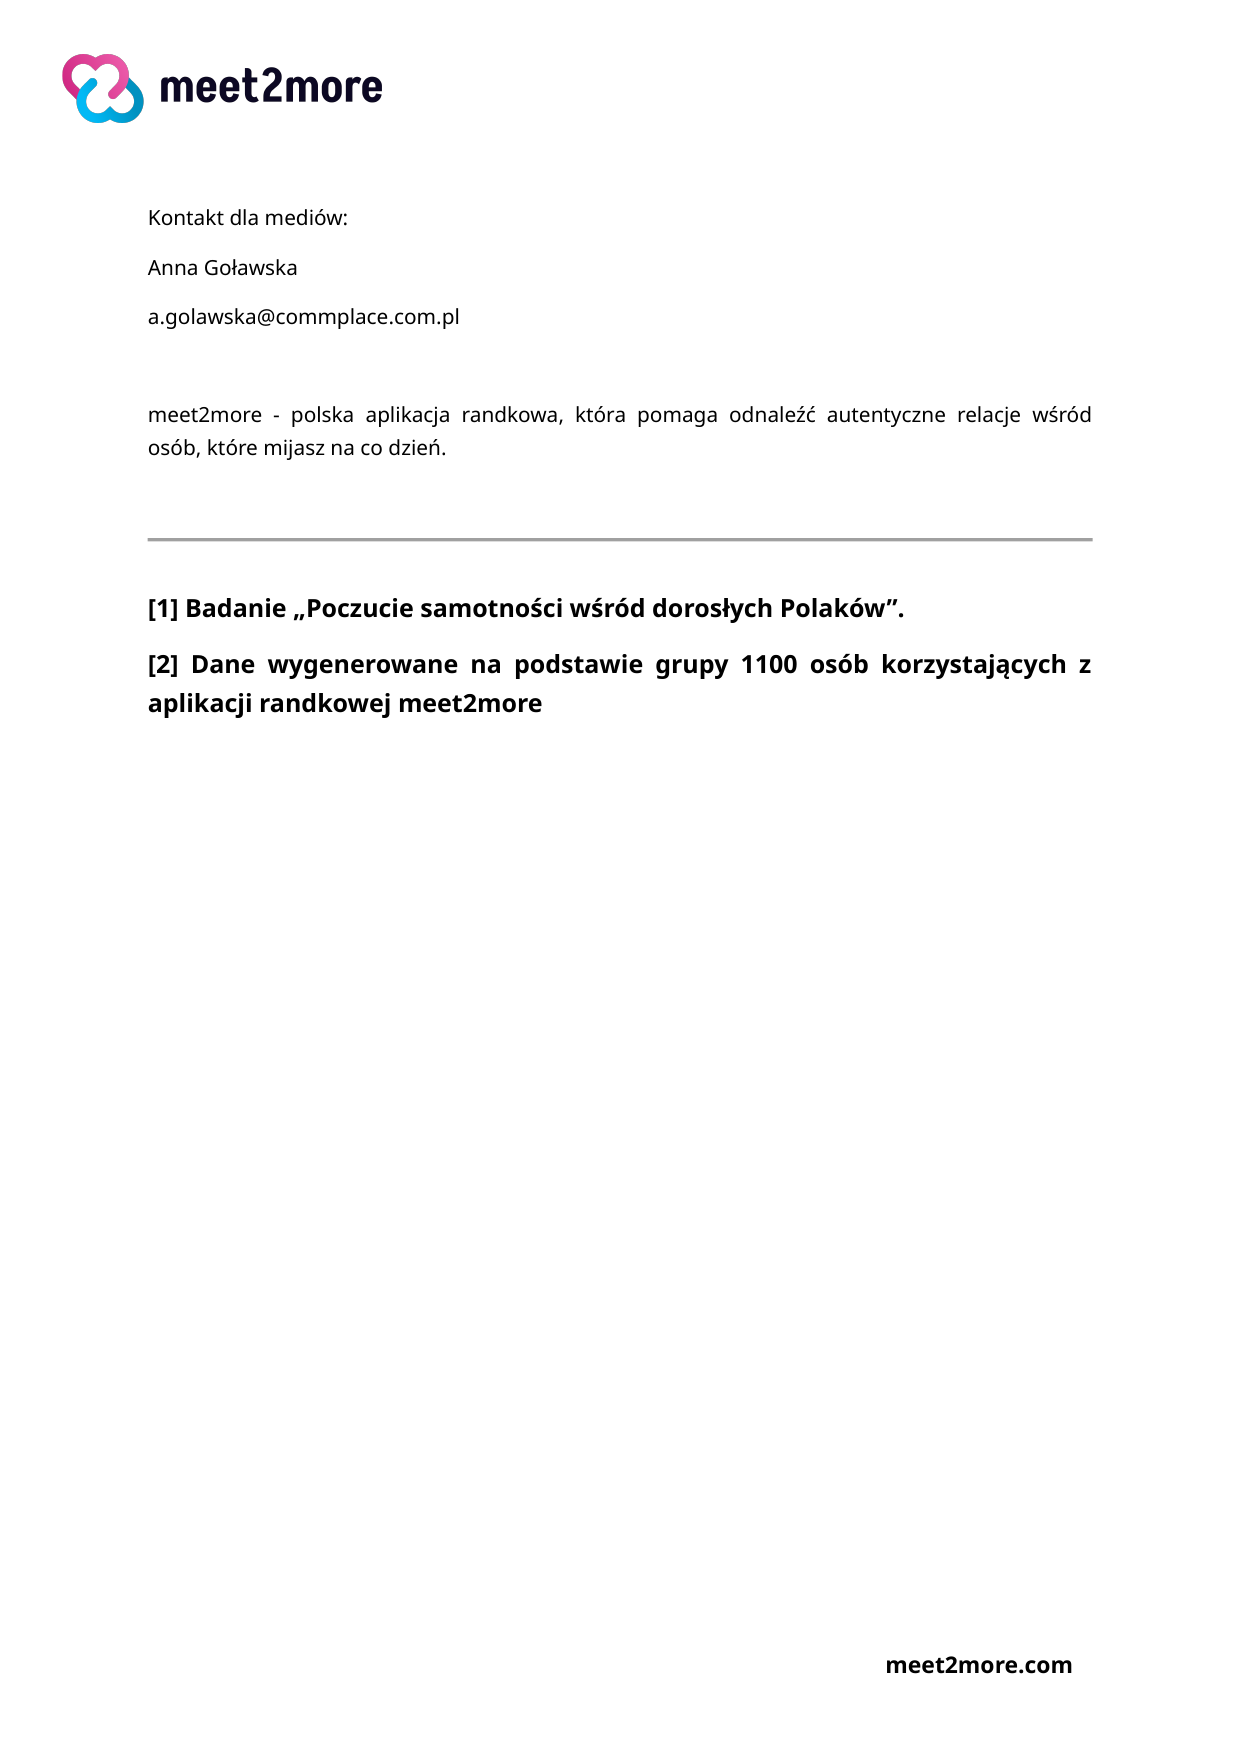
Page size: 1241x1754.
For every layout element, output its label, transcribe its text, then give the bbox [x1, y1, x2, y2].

text Anna Goławska [148, 253, 1093, 281]
text Kontakt dla mediów: [148, 203, 1093, 232]
picture [62, 54, 382, 123]
text [1] Badanie „Poczucie samotności wśród dorosłych Polaków”. [148, 591, 1093, 625]
text [2] Dane wygenerowane na podstawie grupy 1100 osób korzystających z aplikacji randkowej meet2more [148, 647, 1093, 720]
text a.golawska@commplace.com.pl [148, 302, 1093, 330]
text meet2more - polska aplikacja randkowa, która pomaga odnaleźć autentyczne relacje wśród osób, które mijasz na co dzień. [148, 401, 1093, 462]
